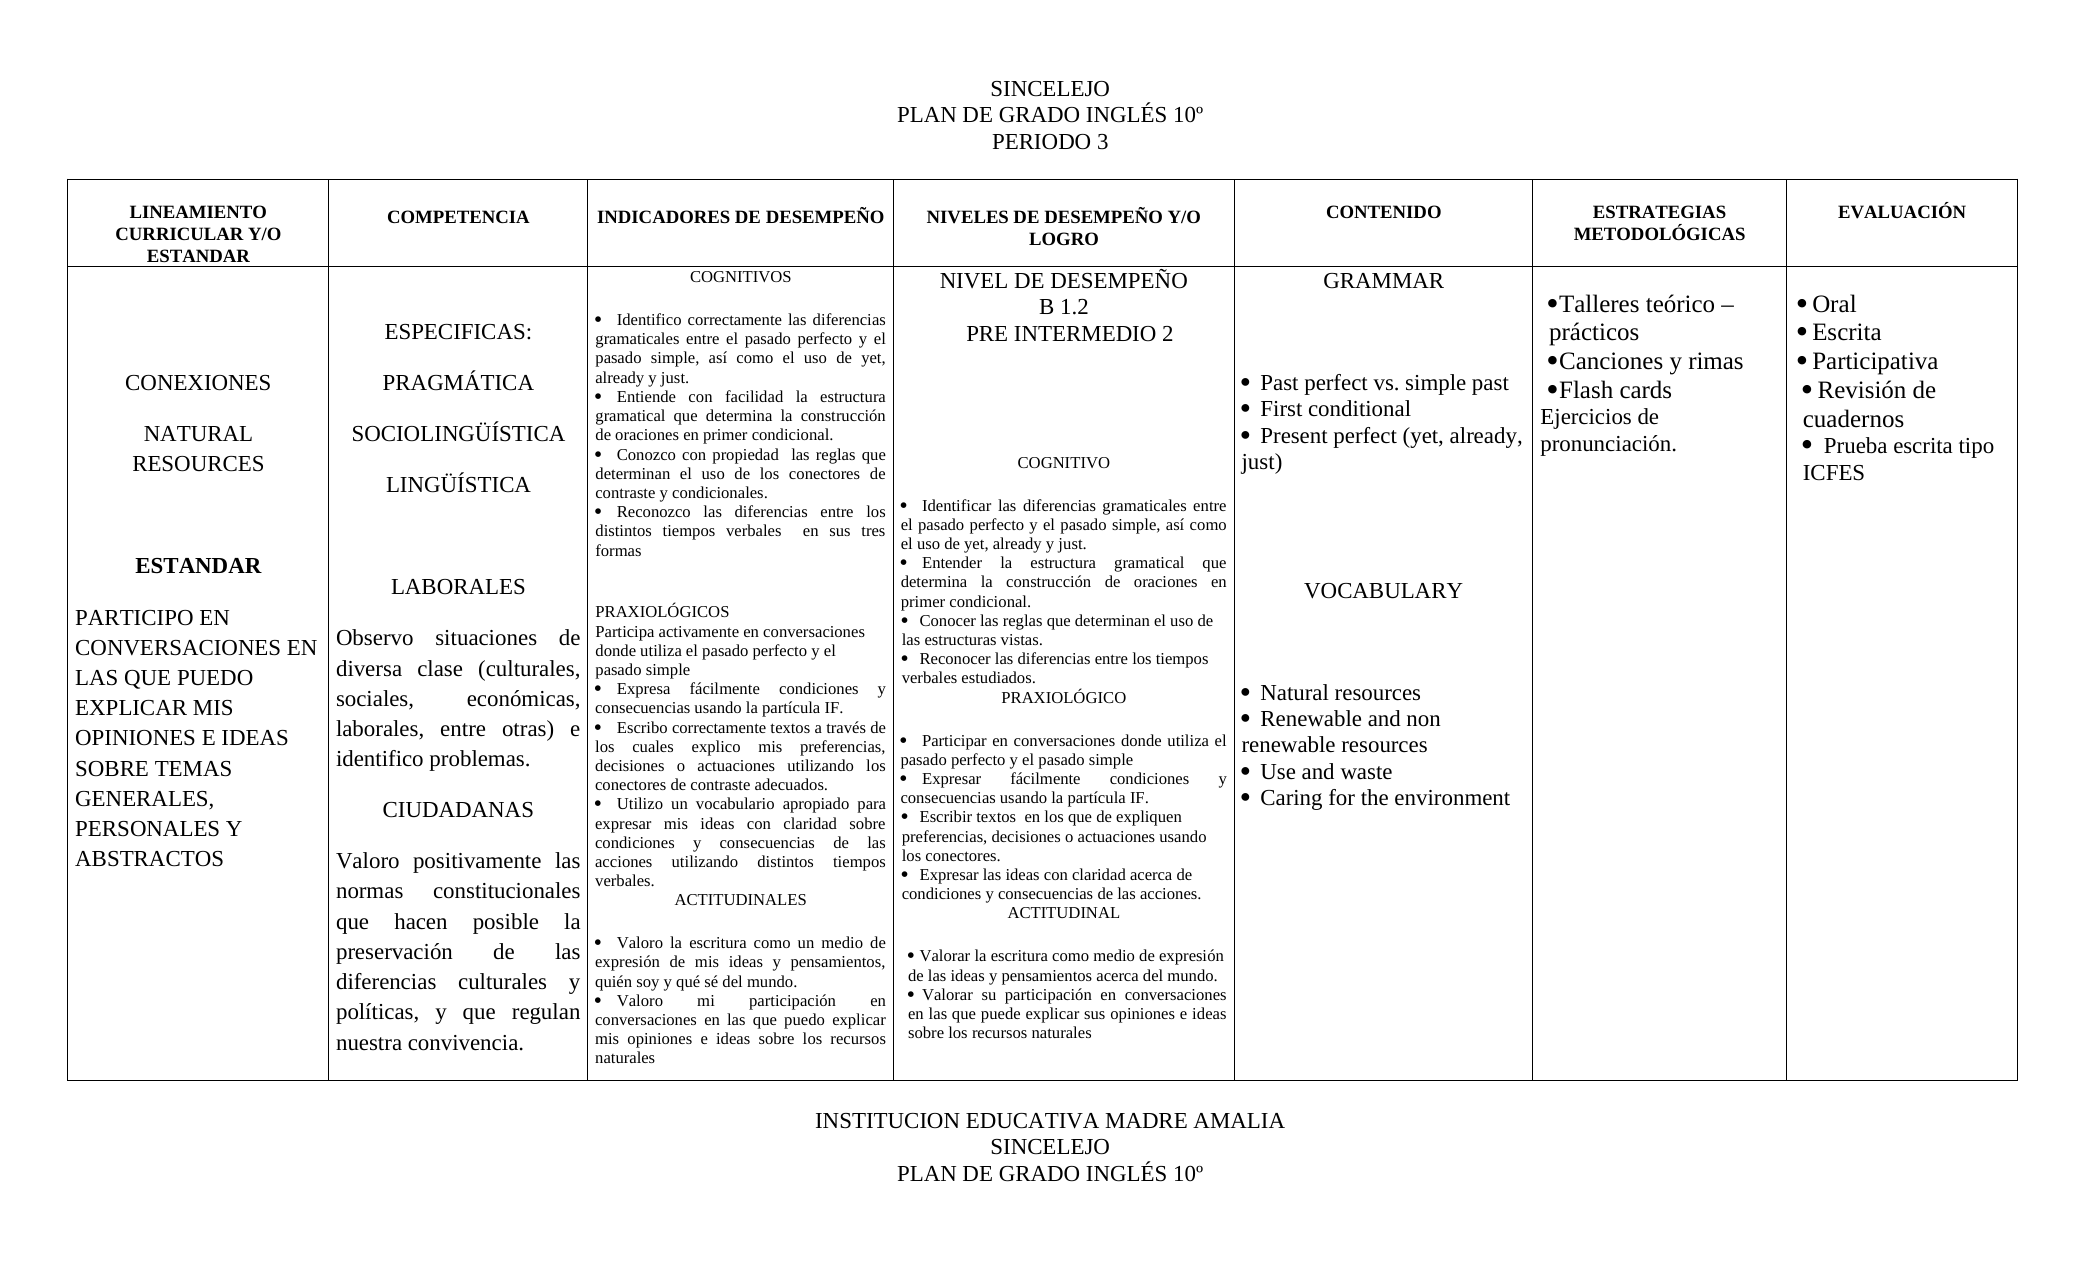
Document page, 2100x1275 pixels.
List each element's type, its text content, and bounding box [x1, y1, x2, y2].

table_cell ESPECIFICAS: PRAGMÁTICA SOCIOLINGÜÍSTICA LINGÜÍSTICA LABORALES Observo situaciones de diversa clase (culturales, sociales, económicas, laborales, entre otras) e identifico problemas. CIUDADANAS Valoro positivamente las normas constitucionales que hacen posible la preservación de las diferencias culturales y políticas, y que regulan nuestra convivencia. [329, 267, 587, 1079]
table_header COMPETENCIA [329, 180, 587, 266]
table_header CONTENIDO [1235, 180, 1532, 266]
table_header ESTRATEGIAS METODOLÓGICAS [1533, 180, 1786, 266]
text SINCELEJO [75, 1133, 2025, 1160]
table_header LINEAMIENTO CURRICULAR Y/O ESTANDAR [68, 180, 328, 266]
table_cell CONEXIONES NATURAL RESOURCES ESTANDAR PARTICIPO EN CONVERSACIONES EN LAS QUE PUEDO EXPLICAR MIS OPINIONES E IDEAS SOBRE TEMAS GENERALES, PERSONALES Y ABSTRACTOS [68, 267, 328, 1079]
table_header NIVELES DE DESEMPEÑO Y/O LOGRO [894, 180, 1234, 266]
table_cell GRAMMAR Past perfect vs. simple past First conditional Present perfect (yet, already, just) VOCABULARY Natural resources Renewable and non renewable resources Use and waste Caring for the environment [1235, 267, 1532, 1079]
text PLAN DE GRADO INGLÉS 10º [75, 1160, 2025, 1186]
table_header INDICADORES DE DESEMPEÑO [588, 180, 893, 266]
text PERIODO 3 [75, 128, 2025, 154]
table_cell NIVEL DE DESEMPEÑO B 1.2 PRE INTERMEDIO 2 COGNITIVO Identificar las diferencias gramaticales entre el pasado perfecto y el pasado simple, así como el uso de yet, already y just. Entender la estructura gramatical que determina la construcción de oraciones en primer condicional. Conocer las reglas que determinan el uso de las estructuras vistas. Reconocer las diferencias entre los tiempos verbales estudiados. PRAXIOLÓGICO Participar en conversaciones donde utiliza el pasado perfecto y el pasado simple Expresar fácilmente condiciones y consecuencias usando la partícula IF. Escribir textos en los que de expliquen preferencias, decisiones o actuaciones usando los conectores. Expresar las ideas con claridad acerca de condiciones y consecuencias de las acciones. ACTITUDINAL Valorar la escritura como medio de expresión de las ideas y pensamientos acerca del mundo. Valorar su participación en conversaciones en las que puede explicar sus opiniones e ideas sobre los recursos naturales [894, 267, 1234, 1079]
table_header EVALUACIÓN [1787, 180, 2017, 266]
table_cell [1533, 267, 1786, 1079]
text INSTITUCION EDUCATIVA MADRE AMALIA [75, 1107, 2025, 1133]
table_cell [1787, 267, 2017, 1079]
table_cell COGNITIVOS Identifico correctamente las diferencias gramaticales entre el pasado perfecto y el pasado simple, así como el uso de yet, already y just. Entiende con facilidad la estructura gramatical que determina la construcción de oraciones en primer condicional. Conozco con propiedad las reglas que determinan el uso de los conectores de contraste y condicionales. Reconozco las diferencias entre los distintos tiempos verbales en sus tres formas PRAXIOLÓGICOS Participa activamente en conversaciones donde utiliza el pasado perfecto y el pasado simple Expresa fácilmente condiciones y consecuencias usando la partícula IF. Escribo correctamente textos a través de los cuales explico mis preferencias, decisiones o actuaciones utilizando los conectores de contraste adecuados. Utilizo un vocabulario apropiado para expresar mis ideas con claridad sobre condiciones y consecuencias de las acciones utilizando distintos tiempos verbales. ACTITUDINALES Valoro la escritura como un medio de expresión de mis ideas y pensamientos, quién soy y qué sé del mundo. Valoro mi participación en conversaciones en las que puedo explicar mis opiniones e ideas sobre los recursos naturales [588, 267, 893, 1079]
text PLAN DE GRADO INGLÉS 10º [75, 101, 2025, 128]
text SINCELEJO [75, 75, 2025, 101]
